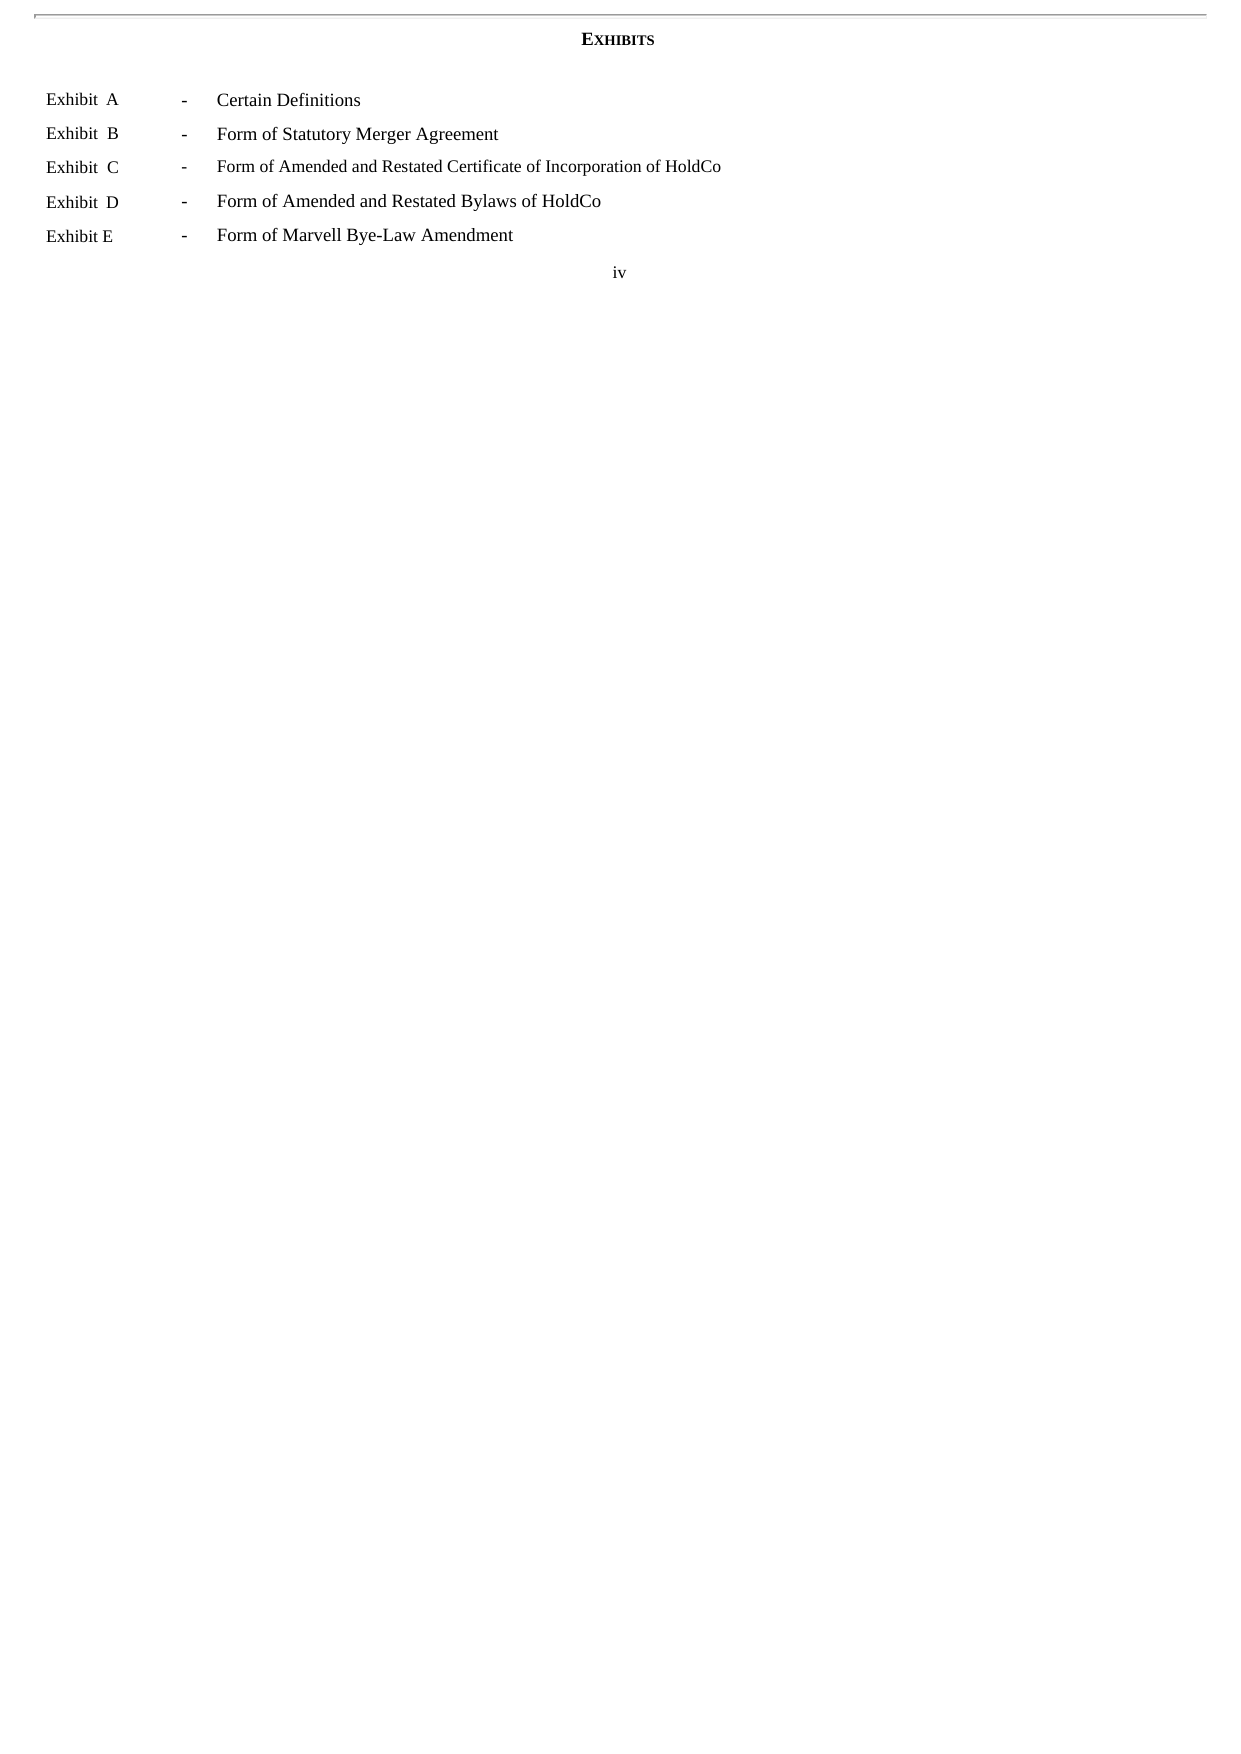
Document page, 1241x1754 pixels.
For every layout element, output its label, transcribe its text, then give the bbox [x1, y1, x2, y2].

text Exhibit A Exhibit B Exhibit C Exhibit D Exhibit E [46, 89, 119, 246]
text - Form of Statutory Merger Agreement [181, 122, 1090, 144]
picture [34, 14, 1207, 19]
text - Certain Definitions [181, 89, 1090, 110]
text - Form of Amended and Restated Bylaws of HoldCo [181, 190, 1090, 211]
text - Form of Marvell Bye-Law Amendment [181, 224, 1090, 245]
text EXHIBITS [581, 28, 1090, 49]
text iv [612, 262, 1090, 282]
text - Form of Amended and Restated Certificate of Incorporation of HoldCo [181, 156, 1090, 176]
